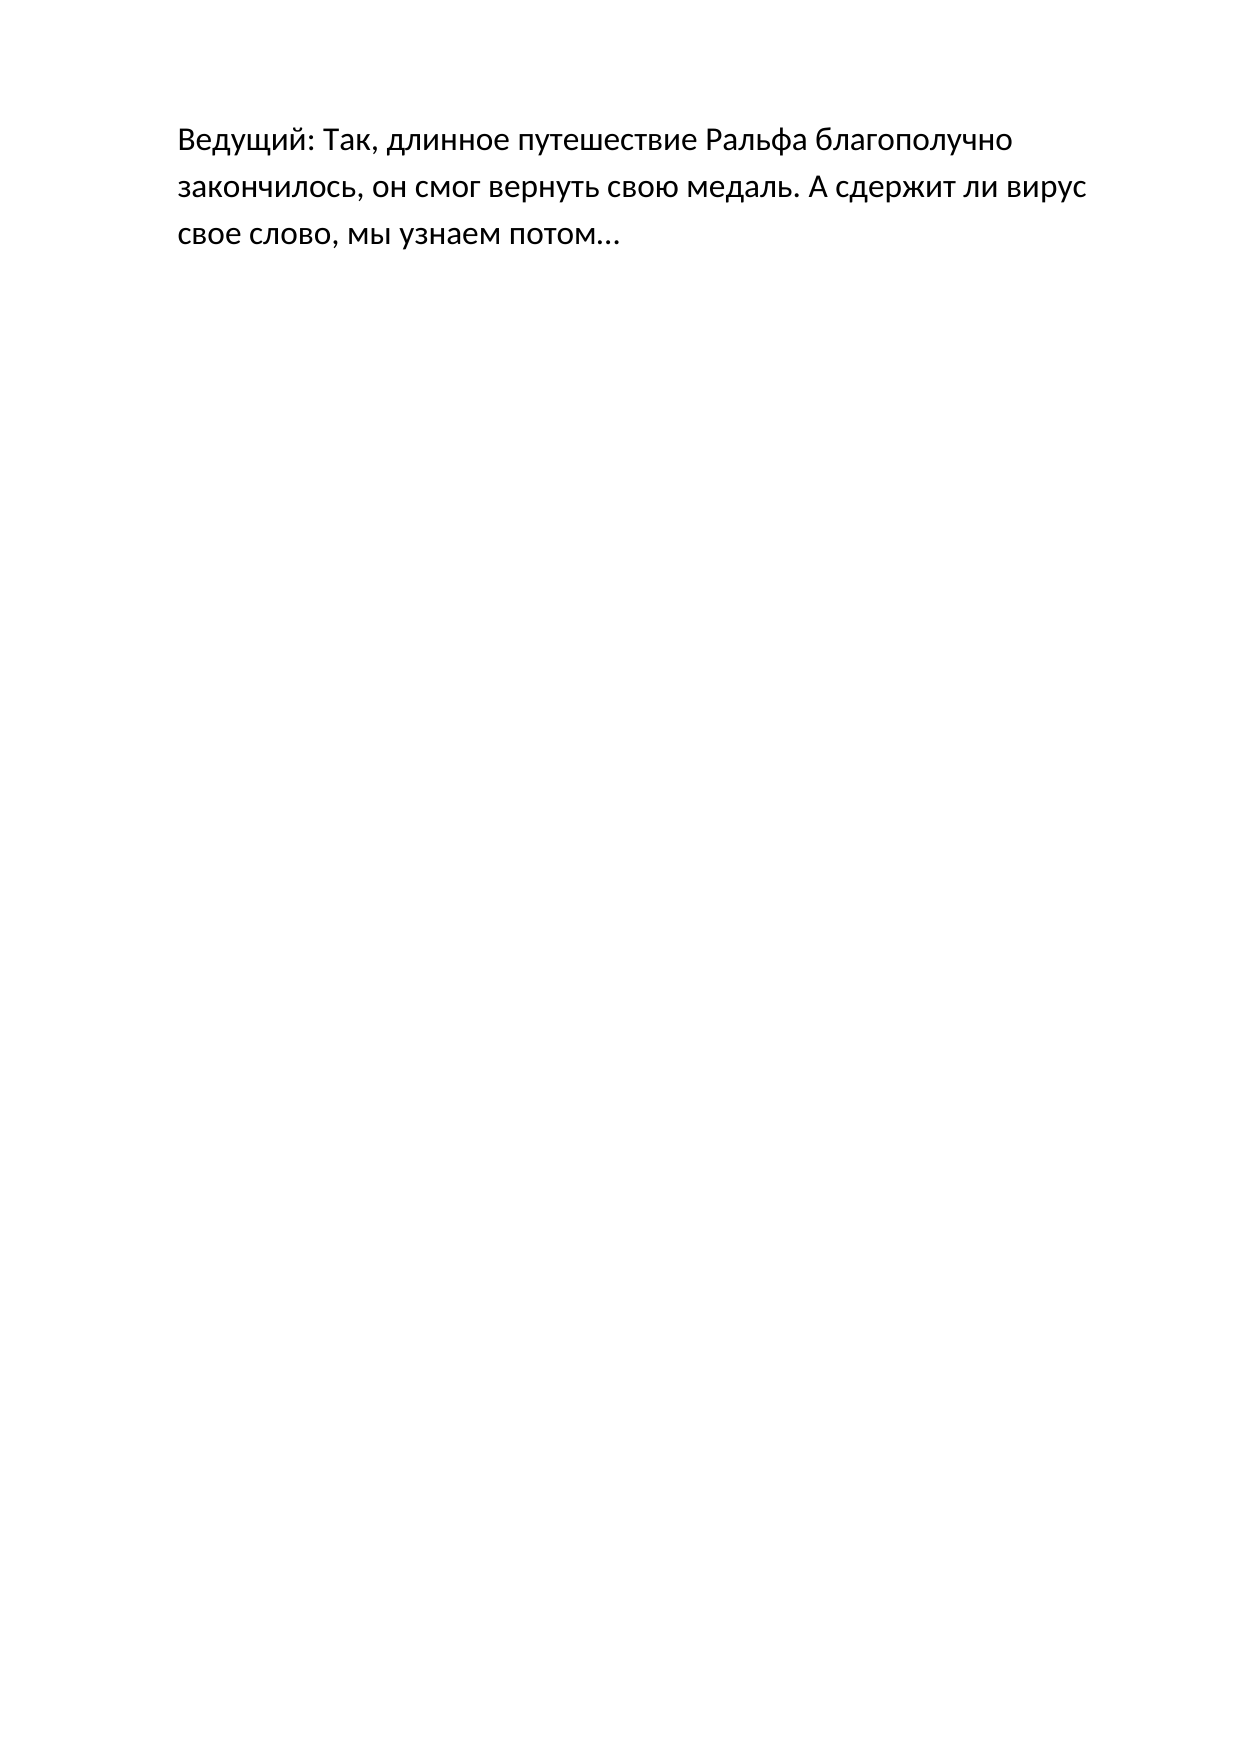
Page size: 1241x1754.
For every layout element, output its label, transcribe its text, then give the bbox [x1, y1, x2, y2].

text Ведущий: Так, длинное путешествие Ральфа благополучно закончилось, он смог вернуть свою медаль. А сдержит ли вирус свое слово, мы узнаем потом… [177, 118, 1152, 252]
